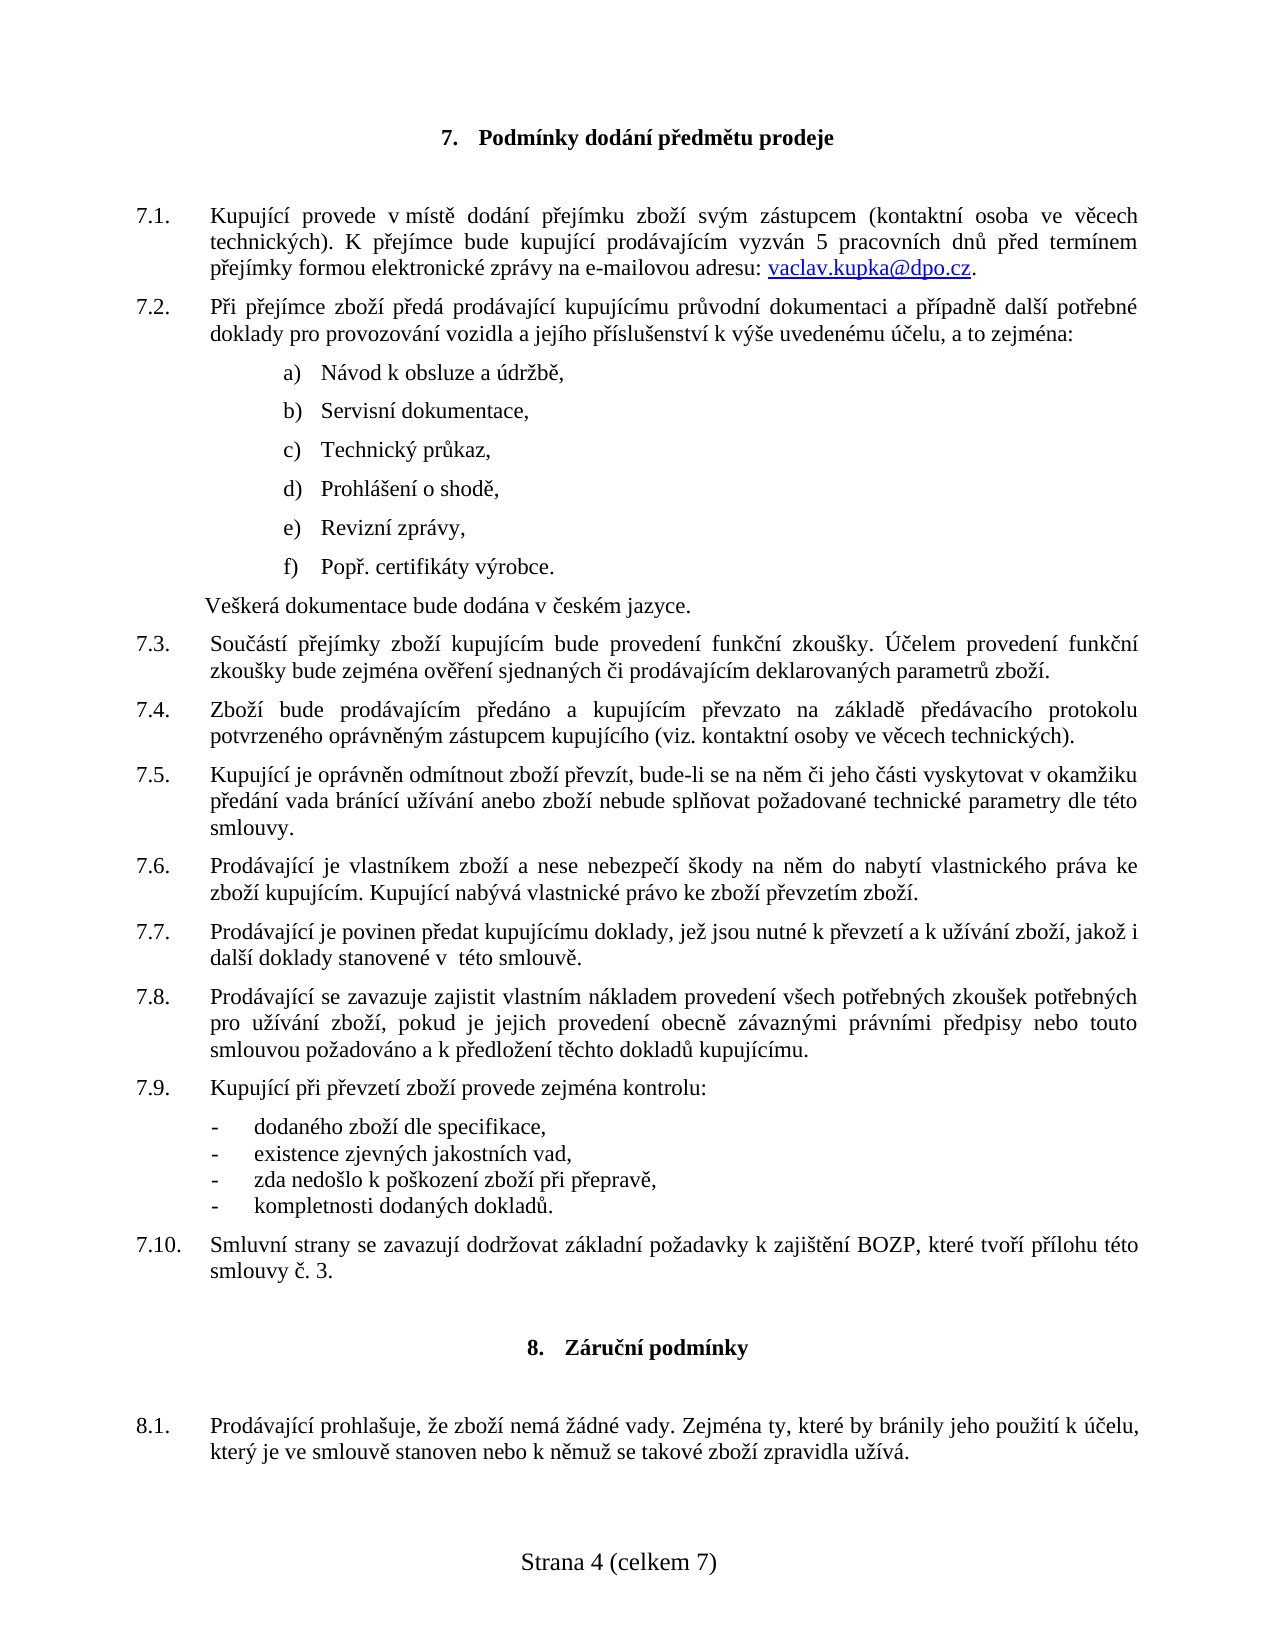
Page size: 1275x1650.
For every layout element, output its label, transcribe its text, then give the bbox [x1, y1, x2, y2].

text Prodávající je povinen předat kupujícímu doklady, jež jsou nutné k převzetí a k užívání zboží, jakož i další doklady stanovené v této smlouvě. [136, 918, 1139, 970]
list Technický průkaz, [283, 436, 1139, 463]
text Součástí přejímky zboží kupujícím bude provedení funkční zkoušky. Účelem provedení funkční zkoušky bude zejména ověření sjednaných či prodávajícím deklarovaných parametrů zboží. [136, 631, 1139, 683]
text Záruční podmínky [136, 1334, 1139, 1360]
text Prodávající se zavazuje zajistit vlastním nákladem provedení všech potřebných zkoušek potřebných pro užívání zboží, pokud je jejich provedení obecně závaznými právními předpisy nebo touto smlouvou požadováno a k předložení těchto dokladů kupujícímu. [136, 983, 1139, 1062]
list Návod k obsluze a údržbě, [283, 358, 1139, 385]
list Veškerá dokumentace bude dodána v českém jazyce. [136, 592, 1139, 618]
text Zboží bude prodávajícím předáno a kupujícím převzato na základě předávacího protokolu potvrzeného oprávněným zástupcem kupujícího (viz. kontaktní osoby ve věcech technických). [136, 696, 1139, 748]
text Podmínky dodání předmětu prodeje [136, 124, 1139, 150]
text Kupující při převzetí zboží provede zejména kontrolu: [136, 1074, 1139, 1101]
text Smluvní strany se zavazují dodržovat základní požadavky k zajištění BOZP, které tvoří přílohu této smlouvy č. 3. [136, 1231, 1139, 1284]
list Revizní zprávy, [283, 514, 1139, 540]
list dodaného zboží dle specifikace, [211, 1113, 1139, 1140]
text Při přejímce zboží předá prodávající kupujícímu průvodní dokumentaci a případně další potřebné doklady pro provozování vozidla a jejího příslušenství k výše uvedenému účelu, a to zejména: [136, 293, 1139, 346]
list zda nedošlo k poškození zboží při přepravě, [211, 1166, 1139, 1192]
list Popř. certifikáty výrobce. [283, 553, 1139, 579]
list kompletnosti dodaných dokladů. [211, 1192, 1139, 1219]
text Prodávající je vlastníkem zboží a nese nebezpečí škody na něm do nabytí vlastnického práva ke zboží kupujícím. Kupující nabývá vlastnické právo ke zboží převzetím zboží. [136, 852, 1139, 905]
text Prodávající prohlašuje, že zboží nemá žádné vady. Zejména ty, které by bránily jeho použití k účelu, který je ve smlouvě stanoven nebo k němuž se takové zboží zpravidla užívá. [136, 1412, 1139, 1464]
text Kupující provede v místě dodání přejímku zboží svým zástupcem (kontaktní osoba ve věcech technických). K přejímce bude kupující prodávajícím vyzván 5 pracovních dnů před termínem přejímky formou elektronické zprávy na e-mailovou adresu: vaclav.kupka@dpo.cz. [136, 202, 1139, 281]
text Kupující je oprávněn odmítnout zboží převzít, bude-li se na něm či jeho části vyskytovat v okamžiku předání vada bránící užívání anebo zboží nebude splňovat požadované technické parametry dle této smlouvy. [136, 761, 1139, 840]
list Servisní dokumentace, [283, 397, 1139, 424]
list existence zjevných jakostních vad, [211, 1140, 1139, 1166]
list Prohlášení o shodě, [283, 475, 1139, 501]
